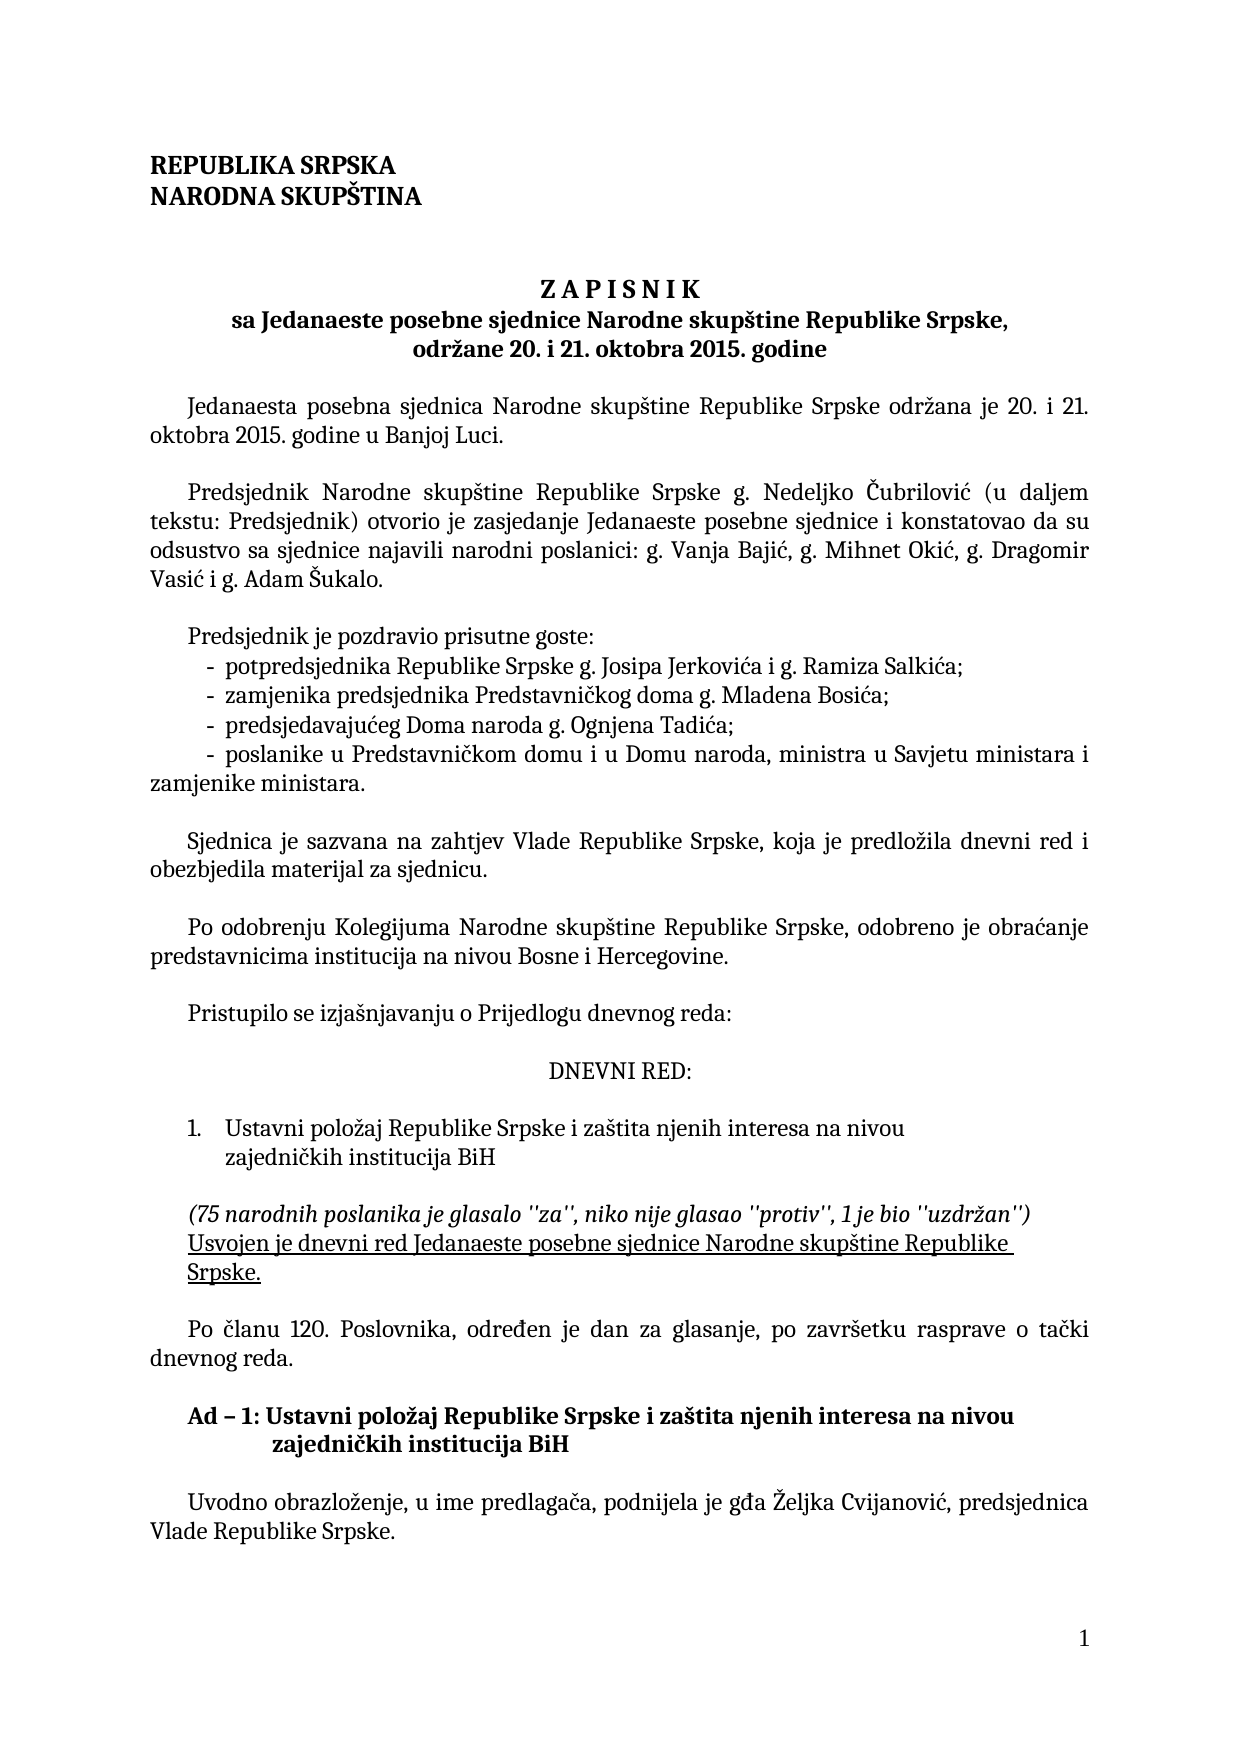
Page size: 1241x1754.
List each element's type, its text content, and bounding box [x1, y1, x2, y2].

text DNEVNI RED: [150, 1057, 1090, 1085]
list zamjenika predsjednika Predstavničkog doma g. Mladena Bosića; [150, 680, 1090, 710]
text Usvojen je dnevni red Jedanaeste posebne sjednice Narodne skupštine Republike [150, 1229, 1090, 1258]
list Ustavni položaj Republike Srpske i zaštita njenih interesa na nivou [150, 1114, 1090, 1143]
list zajedničkih institucija BiH [187, 1143, 1090, 1172]
list poslanike u Predstavničkom domu i u Domu naroda, ministra u Savjetu ministara i zamjenike ministara. [150, 739, 1090, 798]
text Ad – 1: Ustavni položaj Republike Srpske i zaštita njenih interesa na nivou [150, 1402, 1090, 1430]
text Po odobrenju Kolegijuma Narodne skupštine Republike Srpske, odobreno je obraćanje predstavnicima institucija na nivou Bosne i Hercegovine. [150, 913, 1090, 970]
text Predsjednik je pozdravio prisutne goste: [150, 622, 1090, 651]
text sa Jedanaeste posebne sjednice Narodne skupštine Republike Srpske, [150, 306, 1090, 334]
text Uvodno obrazloženje, u ime predlagača, podnijela je gđa Željka Cvijanović, predsjednica Vlade Republike Srpske. [150, 1488, 1090, 1545]
text (75 narodnih poslanika je glasalo ''za'', niko nije glasao ''protiv'', 1 je bio ''uzdržan'') [150, 1200, 1090, 1229]
text Predsjednik Narodne skupštine Republike Srpske g. Nedeljko Čubrilović (u daljem tekstu: Predsjednik) otvorio je zasjedanje Jedanaeste posebne sjednice i konstatovao da su odsustvo sa sjednice najavili narodni poslanici: g. Vanja Bajić, g. Mihnet Okić, g. Dragomir Vasić i g. Adam Šukalo. [150, 478, 1090, 593]
list predsjedavajućeg Doma naroda g. Ognjena Tadića; [150, 710, 1090, 739]
text Jedanaesta posebna sjednica Narodne skupštine Republike Srpske održana je 20. i 21. oktobra 2015. godine u Banjoj Luci. [150, 392, 1090, 449]
text Srpske. [150, 1258, 1090, 1287]
list potpredsjednika Republike Srpske g. Josipa Jerkovića i g. Ramiza Salkića; [150, 651, 1090, 680]
text Z A P I S N I K [150, 274, 1090, 306]
text REPUBLIKA SRPSKA [150, 150, 1090, 181]
text zajedničkih institucija BiH [150, 1430, 1090, 1459]
text Po članu 120. Poslovnika, određen je dan za glasanje, po završetku rasprave o tački dnevnog reda. [150, 1315, 1090, 1373]
text NARODNA SKUPŠTINA [150, 181, 1090, 212]
text Pristupilo se izjašnjavanju o Prijedlogu dnevnog reda: [150, 999, 1090, 1028]
text održane 20. i 21. oktobra 2015. godine [150, 334, 1090, 363]
text Sjednica je sazvana na zahtjev Vlade Republike Srpske, koja je predložila dnevni red i obezbjedila materijal za sjednicu. [150, 827, 1090, 884]
